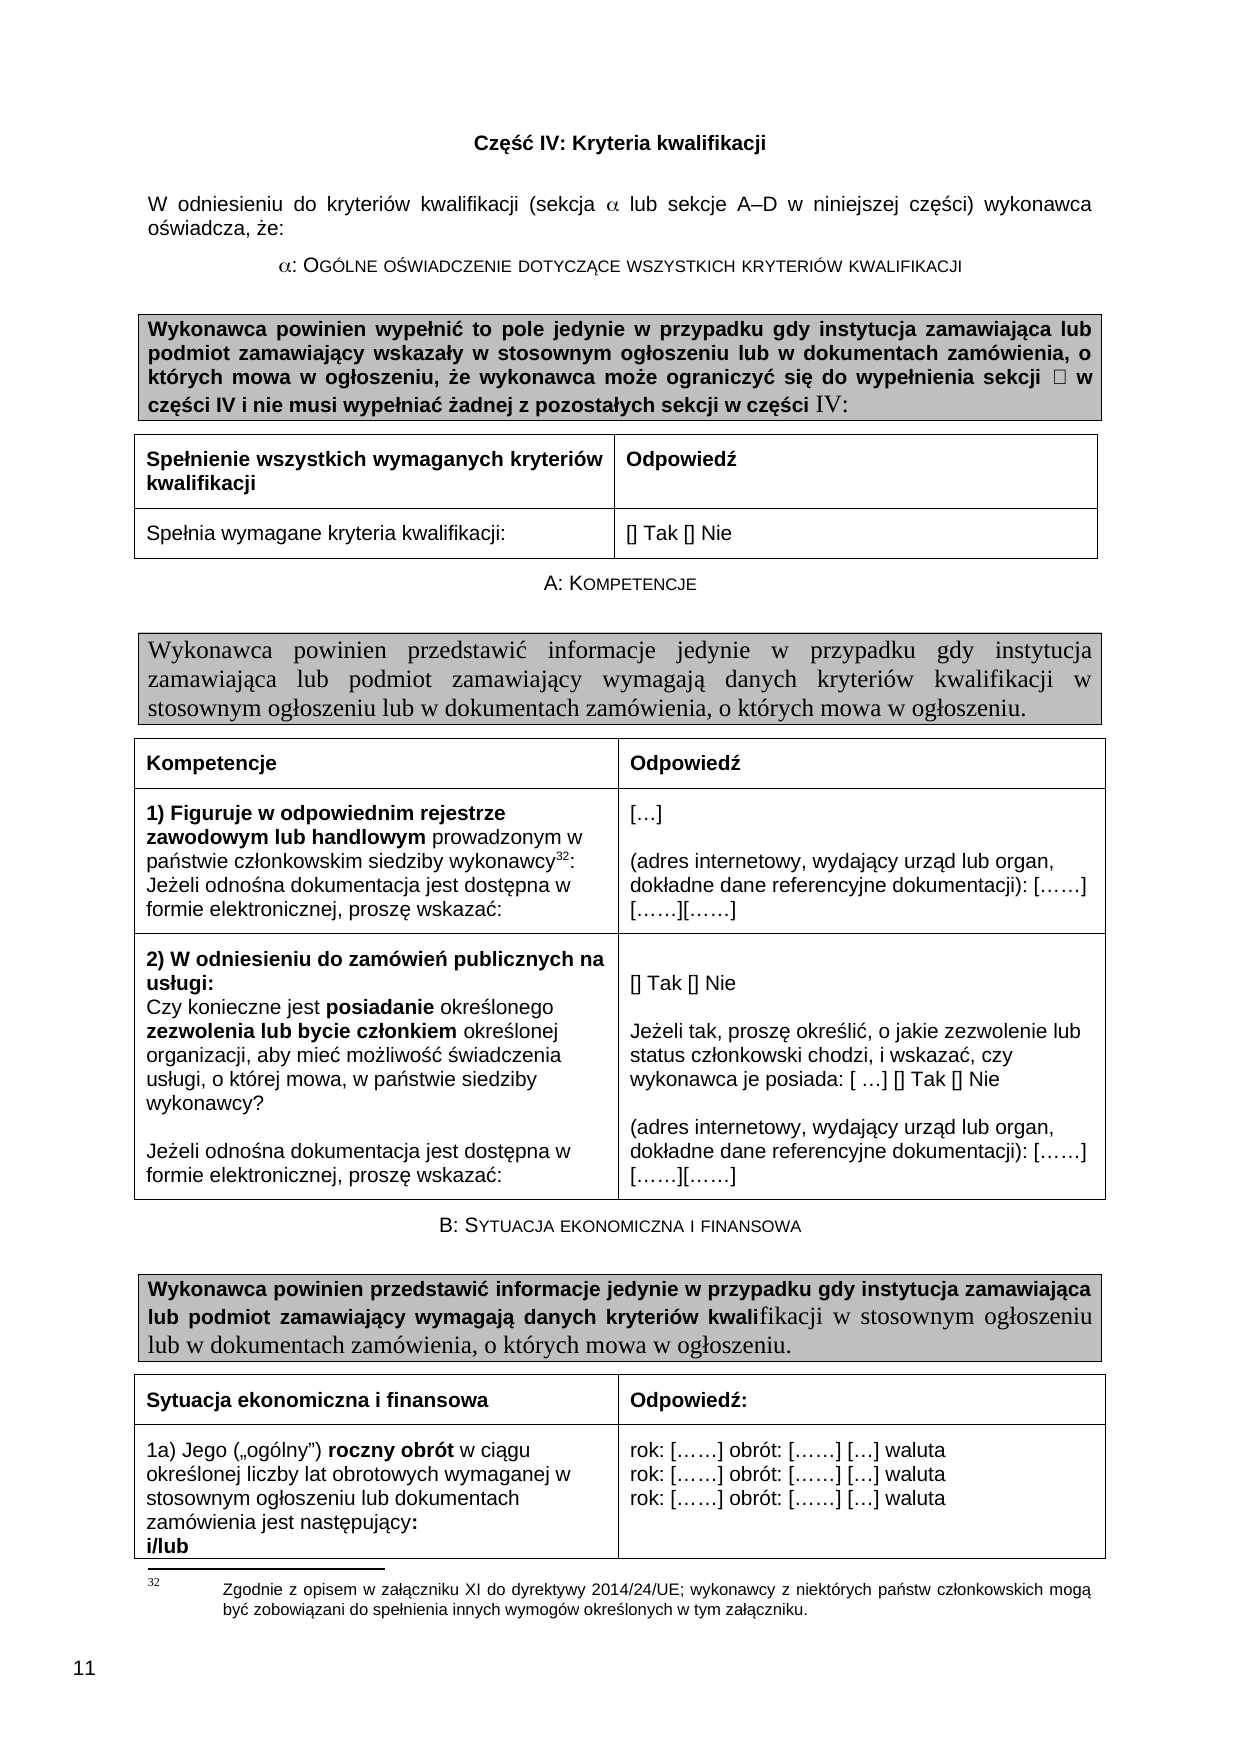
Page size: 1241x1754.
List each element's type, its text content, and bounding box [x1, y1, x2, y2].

title A: Kompetencje [148, 571, 1093, 595]
table_header Sytuacja ekonomiczna i finansowa [135, 1375, 618, 1424]
table_header Spełnienie wszystkich wymaganych kryteriów kwalifikacji [135, 435, 614, 507]
text W odniesieniu do kryteriów kwalifikacji (sekcja lub sekcje A–D w niniejszej części) wykonawca oświadcza, że: [148, 192, 1093, 240]
title Część IV: Kryteria kwalifikacji [148, 131, 1093, 154]
table_header Odpowiedź [619, 739, 1105, 787]
title : Ogólne oświadczenie dotyczące wszystkich kryteriów kwalifikacji [148, 253, 1093, 277]
text Wykonawca powinien przedstawić informacje jedynie w przypadku gdy instytucja zamawiająca lub podmiot zamawiający wymagają danych kryteriów kwalifikacji w stosownym ogłoszeniu lub w dokumentach zamówienia, o których mowa w ogłoszeniu. [139, 634, 1101, 724]
title B: Sytuacja ekonomiczna i finansowa [148, 1212, 1093, 1236]
text Wykonawca powinien wypełnić to pole jedynie w przypadku gdy instytucja zamawiająca lub podmiot zamawiający wskazały w stosownym ogłoszeniu lub w dokumentach zamówienia, o których mowa w ogłoszeniu, że wykonawca może ograniczyć się do wypełnienia sekcji  w części IV i nie musi wypełniać żadnej z pozostałych sekcji w części IV: [139, 315, 1101, 420]
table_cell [135, 1425, 618, 1557]
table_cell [619, 1425, 1105, 1557]
table_header Odpowiedź: [619, 1375, 1105, 1424]
table_header Odpowiedź [615, 435, 1097, 507]
table_header Kompetencje [135, 739, 618, 787]
table_cell 1) Figuruje w odpowiednim rejestrze zawodowym lub handlowym prowadzonym w państwie członkowskim siedziby wykonawcy: Jeżeli odnośna dokumentacja jest dostępna w formie elektronicznej, proszę wskazać: [135, 789, 618, 933]
table_cell Spełnia wymagane kryteria kwalifikacji: [135, 509, 614, 557]
text Wykonawca powinien przedstawić informacje jedynie w przypadku gdy instytucja zamawiająca lub podmiot zamawiający wymagają danych kryteriów kwalifikacji w stosownym ogłoszeniu lub w dokumentach zamówienia, o których mowa w ogłoszeniu. [139, 1275, 1101, 1361]
table_cell 2) W odniesieniu do zamówień publicznych na usługi: Czy konieczne jest posiadanie określonego zezwolenia lub bycie członkiem określonej organizacji, aby mieć możliwość świadczenia usługi, o której mowa, w państwie siedziby wykonawcy? Jeżeli odnośna dokumentacja jest dostępna w formie elektronicznej, proszę wskazać: [135, 934, 618, 1199]
table_cell […] (adres internetowy, wydający urząd lub organ, dokładne dane referencyjne dokumentacji): [……][……][……] [619, 789, 1105, 933]
table_cell [] Tak [] Nie Jeżeli tak, proszę określić, o jakie zezwolenie lub status członkowski chodzi, i wskazać, czy wykonawca je posiada: [ …] [] Tak [] Nie (adres internetowy, wydający urząd lub organ, dokładne dane referencyjne dokumentacji): [……][……][……] [619, 934, 1105, 1199]
table_cell [] Tak [] Nie [615, 509, 1097, 557]
